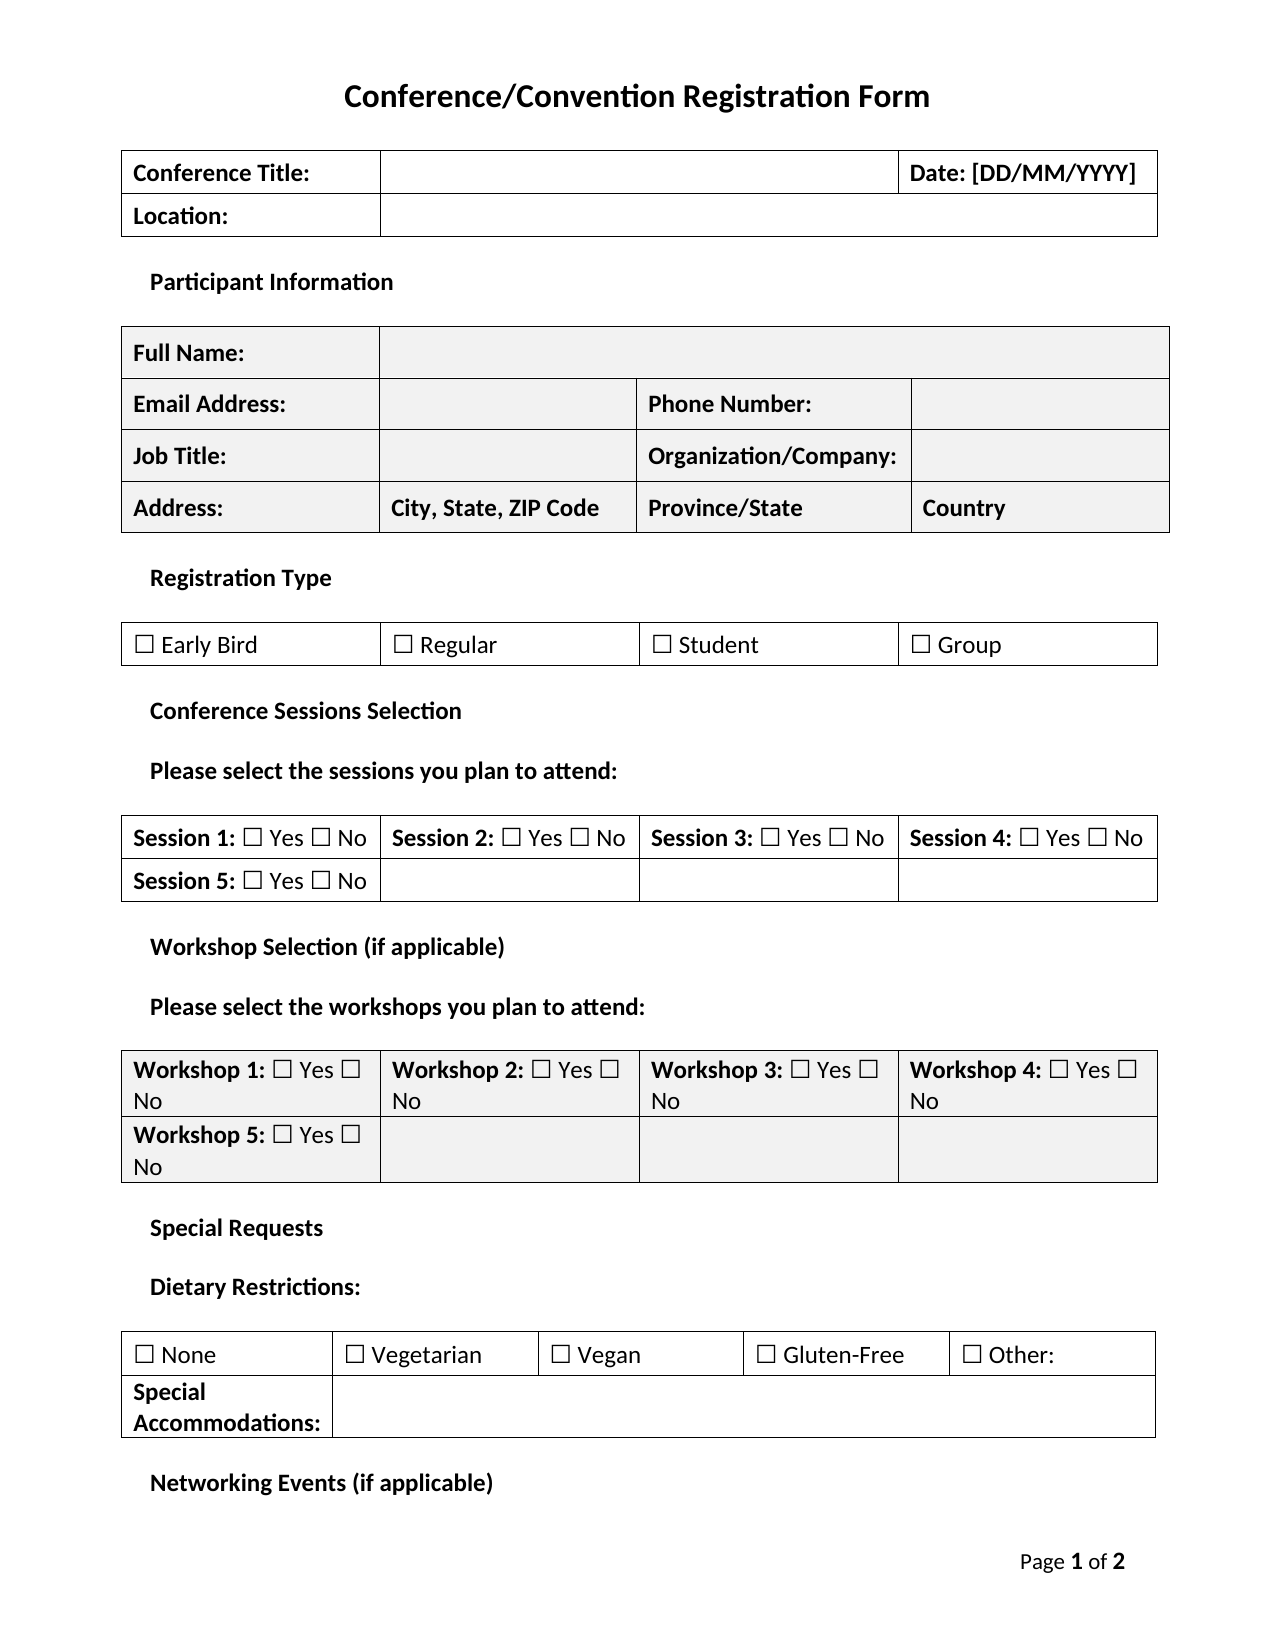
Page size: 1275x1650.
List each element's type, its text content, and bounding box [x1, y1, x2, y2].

table_header Session 1: ☐ Yes ☐ No [122, 816, 380, 858]
table_cell Organization/Company: [637, 430, 911, 481]
text Please select the workshops you plan to attend: [150, 991, 1125, 1021]
table_cell [381, 194, 1157, 236]
table_header ☐ Student [640, 623, 898, 665]
table_cell [899, 1117, 1157, 1182]
table_header Session 4: ☐ Yes ☐ No [899, 816, 1157, 858]
table_header ☐ Early Bird [122, 623, 380, 665]
table_cell Job Title: [122, 430, 379, 481]
text Dietary Restrictions: [150, 1271, 1125, 1302]
text Networking Events (if applicable) [150, 1467, 1125, 1498]
table_header Workshop 2: ☐ Yes ☐ No [381, 1051, 639, 1116]
table_cell Country [912, 482, 1169, 532]
table_cell [912, 430, 1169, 481]
table_cell [899, 859, 1157, 901]
table_header Conference Title: [122, 151, 380, 193]
table_cell Special Accommodations: [122, 1376, 332, 1437]
table_header ☐ Group [899, 623, 1157, 665]
table_header Session 3: ☐ Yes ☐ No [640, 816, 898, 858]
table_header ☐ Vegetarian [333, 1332, 538, 1375]
table_cell Address: [122, 482, 379, 532]
table_header Workshop 3: ☐ Yes ☐ No [640, 1051, 898, 1116]
table_header ☐ Other: [950, 1332, 1155, 1375]
table_header ☐ Gluten-Free [744, 1332, 949, 1375]
text Special Requests [150, 1212, 1125, 1242]
table_header ☐ Vegan [539, 1332, 743, 1375]
table_header ☐ Regular [381, 623, 639, 665]
table_cell City, State, ZIP Code [380, 482, 636, 532]
table_cell Province/State [637, 482, 911, 532]
table_cell [380, 379, 636, 429]
table_cell Phone Number: [637, 379, 911, 429]
table_cell [640, 859, 898, 901]
table_cell Session 5: ☐ Yes ☐ No [122, 859, 380, 901]
text Conference Sessions Selection [150, 695, 1125, 726]
text Registration Type [150, 562, 1125, 593]
table_cell [640, 1117, 898, 1182]
table_header [381, 151, 898, 193]
text Workshop Selection (if applicable) [150, 931, 1125, 961]
text Please select the sessions you plan to attend: [150, 755, 1125, 786]
table_cell [912, 379, 1169, 429]
table_header Workshop 1: ☐ Yes ☐ No [122, 1051, 380, 1116]
table_cell Location: [122, 194, 380, 236]
table_header Date: [DD/MM/YYYY] [899, 151, 1157, 193]
table_cell Workshop 5: ☐ Yes ☐ No [122, 1117, 380, 1182]
table_header [380, 327, 1169, 377]
table_header Workshop 4: ☐ Yes ☐ No [899, 1051, 1157, 1116]
table_header Full Name: [122, 327, 379, 377]
table_cell [380, 430, 636, 481]
text Participant Information [150, 266, 1125, 297]
table_header Session 2: ☐ Yes ☐ No [381, 816, 639, 858]
table_cell [381, 1117, 639, 1182]
table_header ☐ None [122, 1332, 332, 1375]
table_cell Email Address: [122, 379, 379, 429]
table_cell [381, 859, 639, 901]
table_cell [333, 1376, 1155, 1437]
